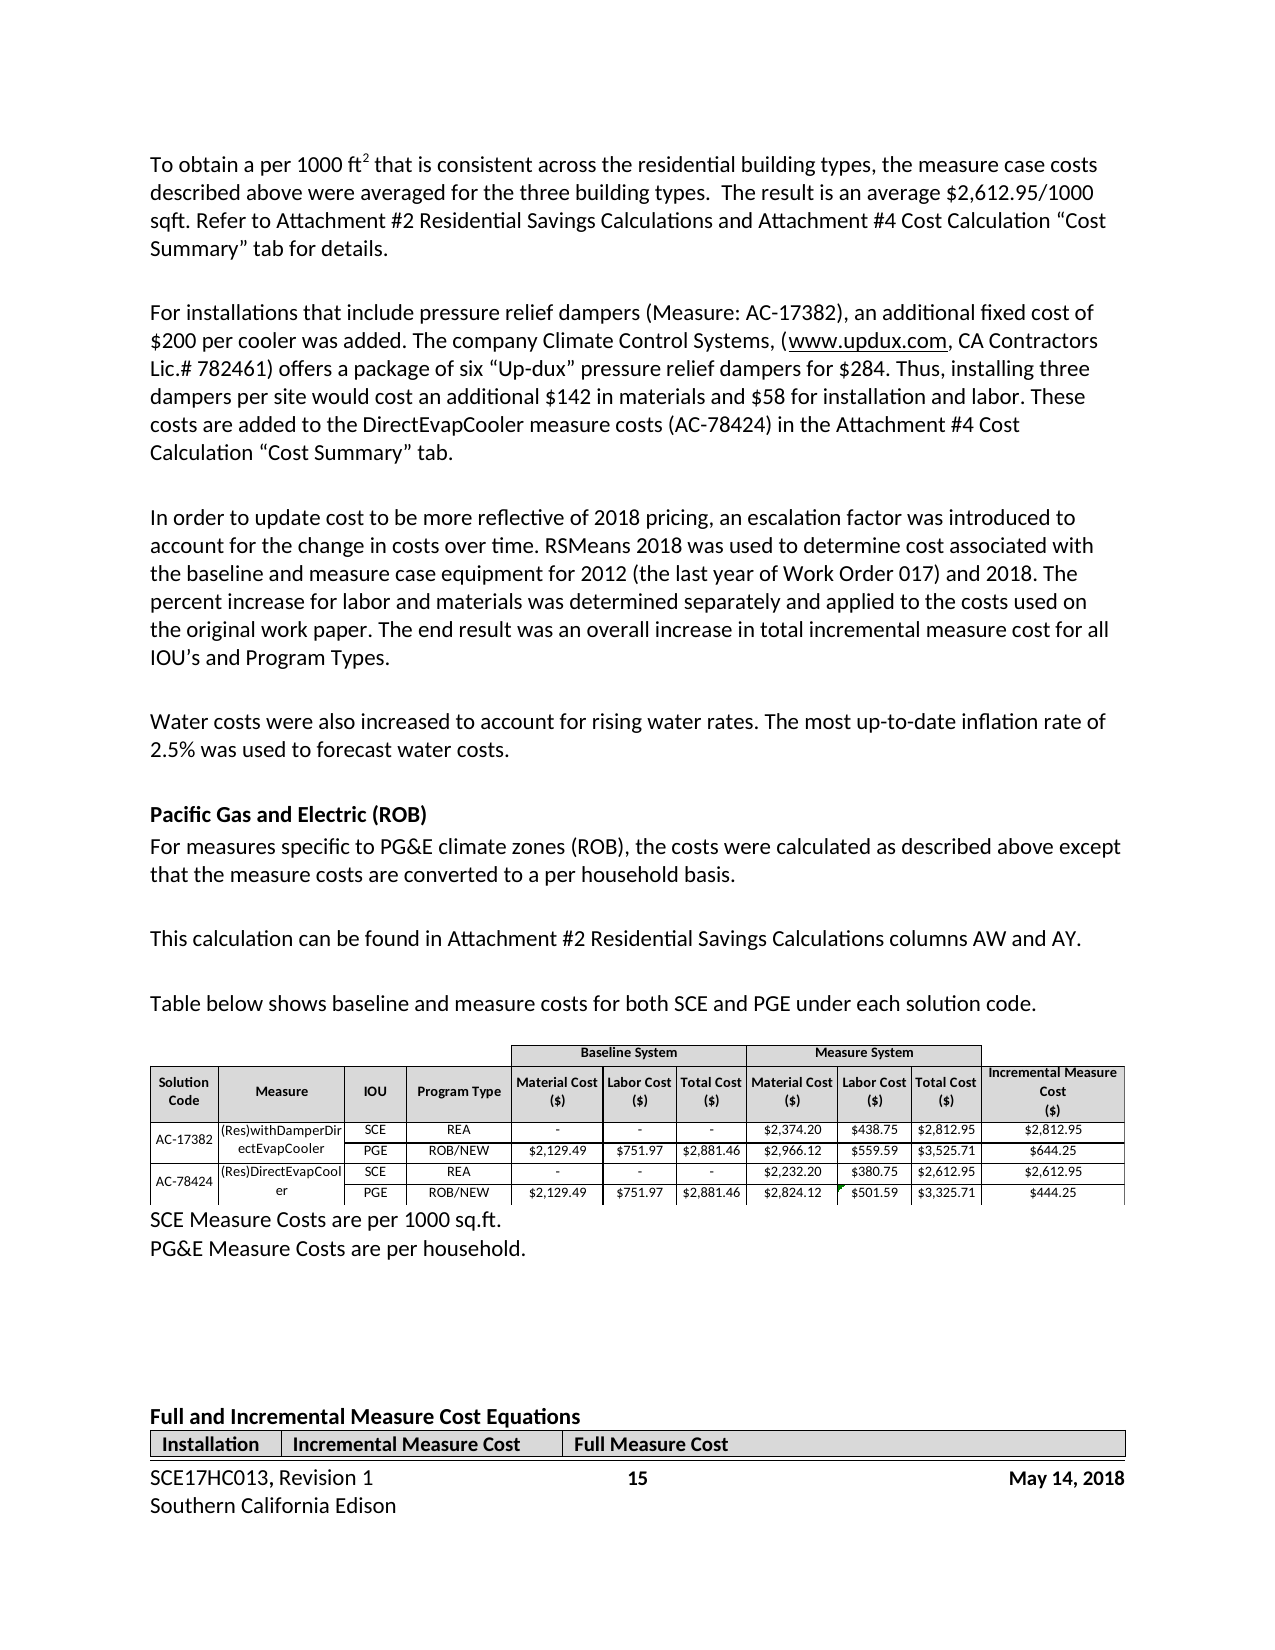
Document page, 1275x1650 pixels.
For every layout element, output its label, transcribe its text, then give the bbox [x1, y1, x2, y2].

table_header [282, 1431, 562, 1456]
text To obtain a per 1000 ft2 that is consistent across the residential building types, the measure case costs described above were averaged for the three building types. The result is an average $2,612.95/1000 sqft. Refer to Attachment #2 Residential Savings Calculations and Attachment #4 Cost Calculation “Cost Summary” tab for details. [150, 150, 1125, 262]
text Full and Incremental Measure Cost Equations [150, 1402, 1125, 1430]
text For measures specific to PG&E climate zones (ROB), the costs were calculated as described above except that the measure costs are converted to a per household basis. [150, 832, 1125, 888]
table_header Full Measure Cost [563, 1431, 1125, 1456]
text Water costs were also increased to account for rising water rates. The most up-to-date inflation rate of 2.5% was used to forecast water costs. [150, 707, 1125, 763]
text Pacific Gas and Electric (ROB) [150, 800, 1125, 828]
text PG&E Measure Costs are per household. [150, 1234, 1125, 1262]
text For installations that include pressure relief dampers (Measure: AC-17382), an additional fixed cost of $200 per cooler was added. The company Climate Control Systems, (www.updux.com, CA Contractors Lic.# 782461) offers a package of six “Up-dux” pressure relief dampers for $284. Thus, installing three dampers per site would cost an additional $142 in materials and $58 for installation and labor. These costs are added to the DirectEvapCooler measure costs (AC-78424) in the Attachment #4 Cost Calculation “Cost Summary” tab. [150, 298, 1125, 467]
text SCE Measure Costs are per 1000 sq.ft. [150, 1206, 1125, 1234]
table_header Installation Type [151, 1431, 281, 1456]
text This calculation can be found in Attachment #2 Residential Savings Calculations columns AW and AY. [150, 924, 1125, 952]
text Table below shows baseline and measure costs for both SCE and PGE under each solution code. [150, 989, 1125, 1017]
text In order to update cost to be more reflective of 2018 pricing, an escalation factor was introduced to account for the change in costs over time. RSMeans 2018 was used to determine cost associated with the baseline and measure case equipment for 2012 (the last year of Work Order 017) and 2018. The percent increase for labor and materials was determined separately and applied to the costs used on the original work paper. The end result was an overall increase in total incremental measure cost for all IOU’s and Program Types. [150, 503, 1125, 671]
